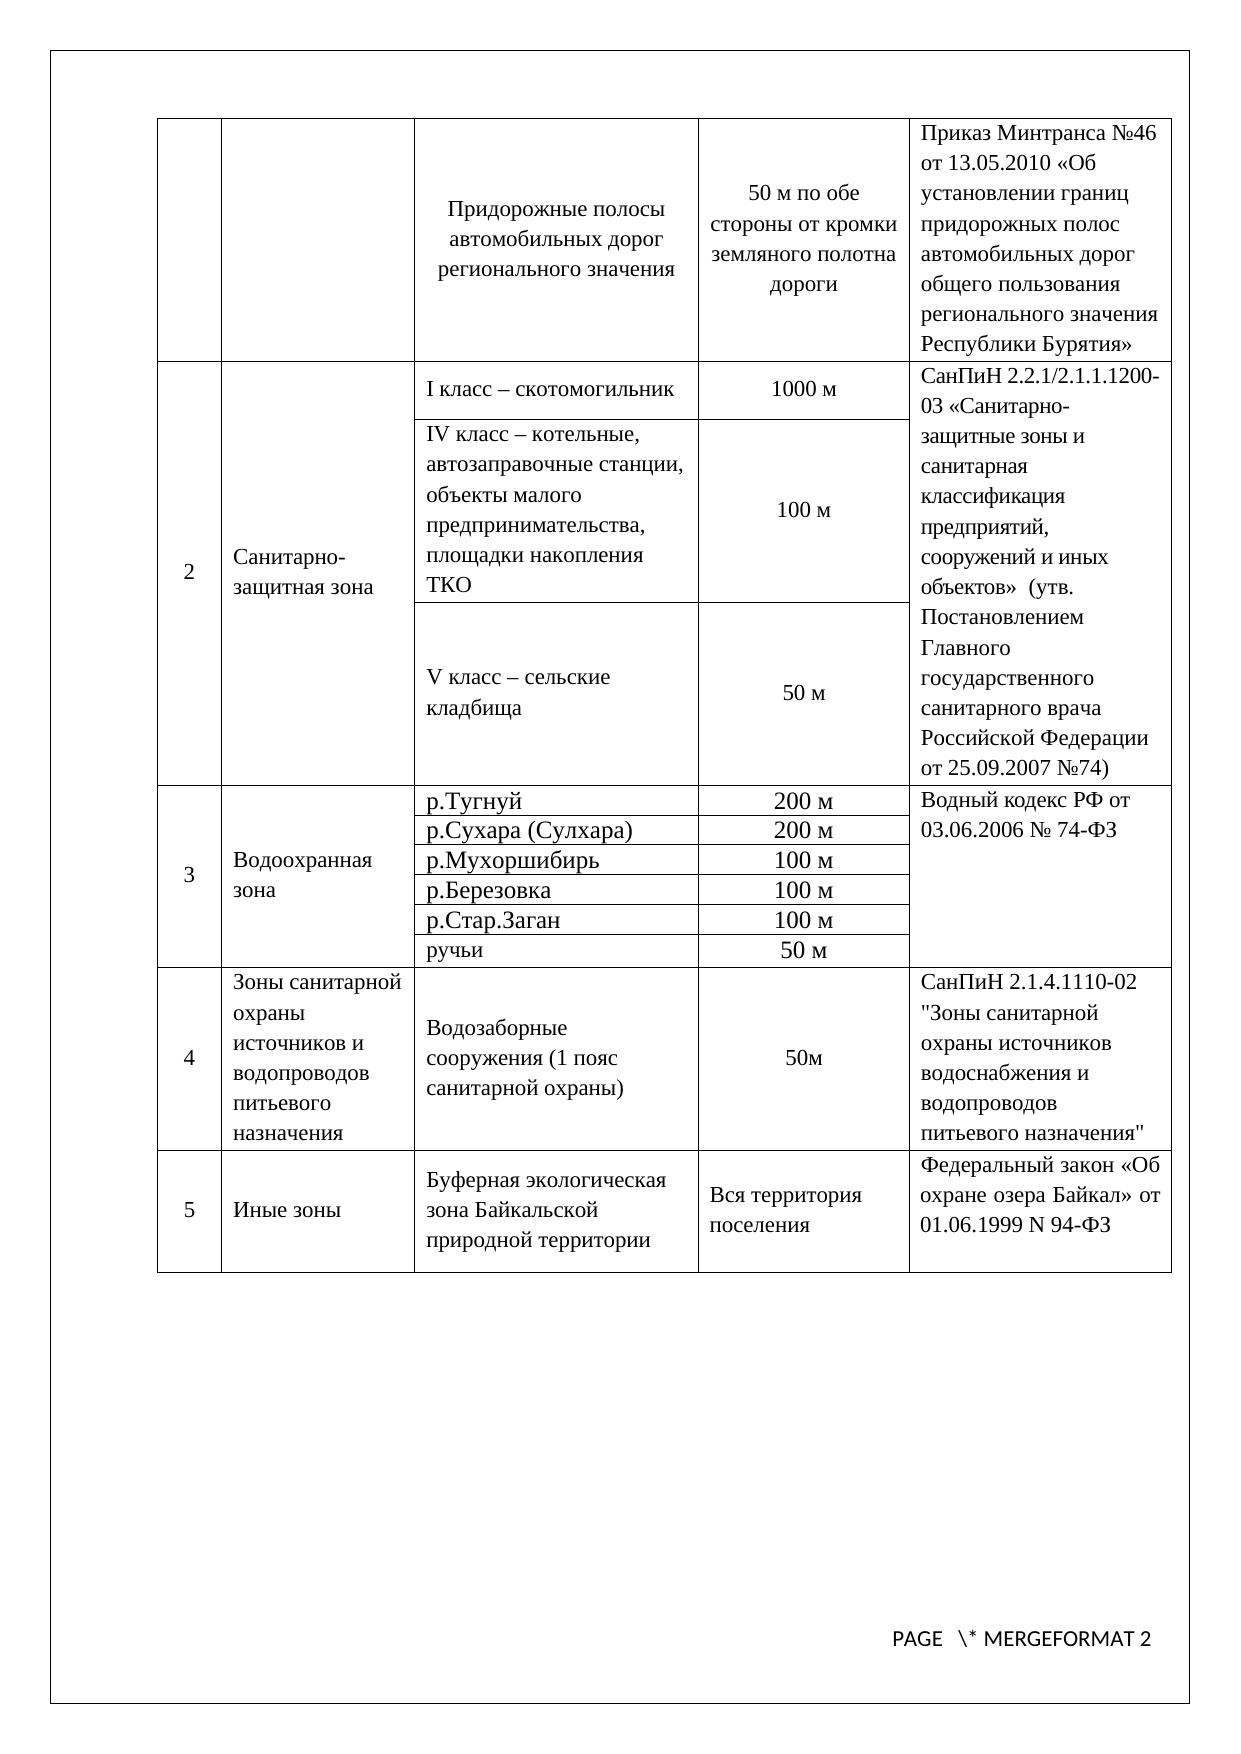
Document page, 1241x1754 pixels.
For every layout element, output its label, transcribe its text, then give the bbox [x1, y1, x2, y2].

table_cell 50 м по обе стороны от кромки земляного полотна дороги [699, 119, 909, 361]
table_cell [699, 603, 909, 785]
table_cell ручьи [415, 935, 698, 967]
table_cell IV класс – котельные, автозаправочные станции, объекты малого предпринимательства, площадки накопления ТКО [415, 420, 698, 602]
table_cell Санитарно-защитная зона [222, 362, 414, 785]
table_cell 100 м [699, 875, 909, 904]
table_cell 50 м [699, 935, 909, 967]
table_cell I класс – скотомогильник [415, 362, 698, 419]
table_cell 5 [158, 1151, 221, 1272]
table_cell 50м [699, 968, 909, 1149]
table_cell Иные зоны [222, 1151, 414, 1272]
table_cell 200 м [699, 816, 909, 844]
table_cell р.Стар.Заган [415, 905, 698, 934]
table_cell Водоохранная зона [222, 786, 414, 967]
table_cell Придорожные полосы автомобильных дорог регионального значения [415, 119, 698, 361]
table_cell Буферная экологическая зона Байкальской природной территории [415, 1151, 698, 1272]
table_cell СанПиН 2.2.1/2.1.1.1200-03 «Санитарно-защитные зоны и санитарная классификация предприятий, сооружений и иных объектов» (утв. Постановлением Главного государственного санитарного врача Российской Федерации от 25.09.2007 №74) [910, 362, 1171, 785]
table_cell 1000 м [699, 362, 909, 419]
table_cell 3 [158, 786, 221, 967]
table_cell СанПиН 2.1.4.1110-02 "Зоны санитарной охраны источников водоснабжения и водопроводов питьевого назначения" [910, 968, 1171, 1149]
table_cell Федеральный закон «Об охране озера Байкал» от 01.06.1999 N 94-ФЗ [910, 1151, 1171, 1272]
table_cell [699, 420, 909, 602]
table_cell р.Сухара (Сулхара) [415, 816, 698, 844]
table_cell Зоны санитарной охраны источников и водопроводов питьевого назначения [222, 968, 414, 1149]
table_cell 100 м [699, 905, 909, 934]
table_cell Водный кодекс РФ от 03.06.2006 № 74-ФЗ [910, 786, 1171, 967]
table_cell 100 м [699, 845, 909, 874]
table_cell 200 м [699, 786, 909, 814]
table_cell Водозаборные сооружения (1 пояс санитарной охраны) [415, 968, 698, 1149]
table_cell V класс – сельские кладбища [415, 603, 698, 785]
table_cell 2 [158, 362, 221, 785]
table_cell р.Мухоршибирь [415, 845, 698, 874]
table_cell Вся территория поселения [699, 1151, 909, 1272]
table_cell р.Березовка [415, 875, 698, 904]
table_cell 4 [158, 968, 221, 1149]
table_cell р.Тугнуй [415, 786, 698, 814]
table_cell Приказ Минтранса №46 от 13.05.2010 «Об установлении границ придорожных полос автомобильных дорог общего пользования регионального значения Республики Бурятия» [910, 119, 1171, 361]
